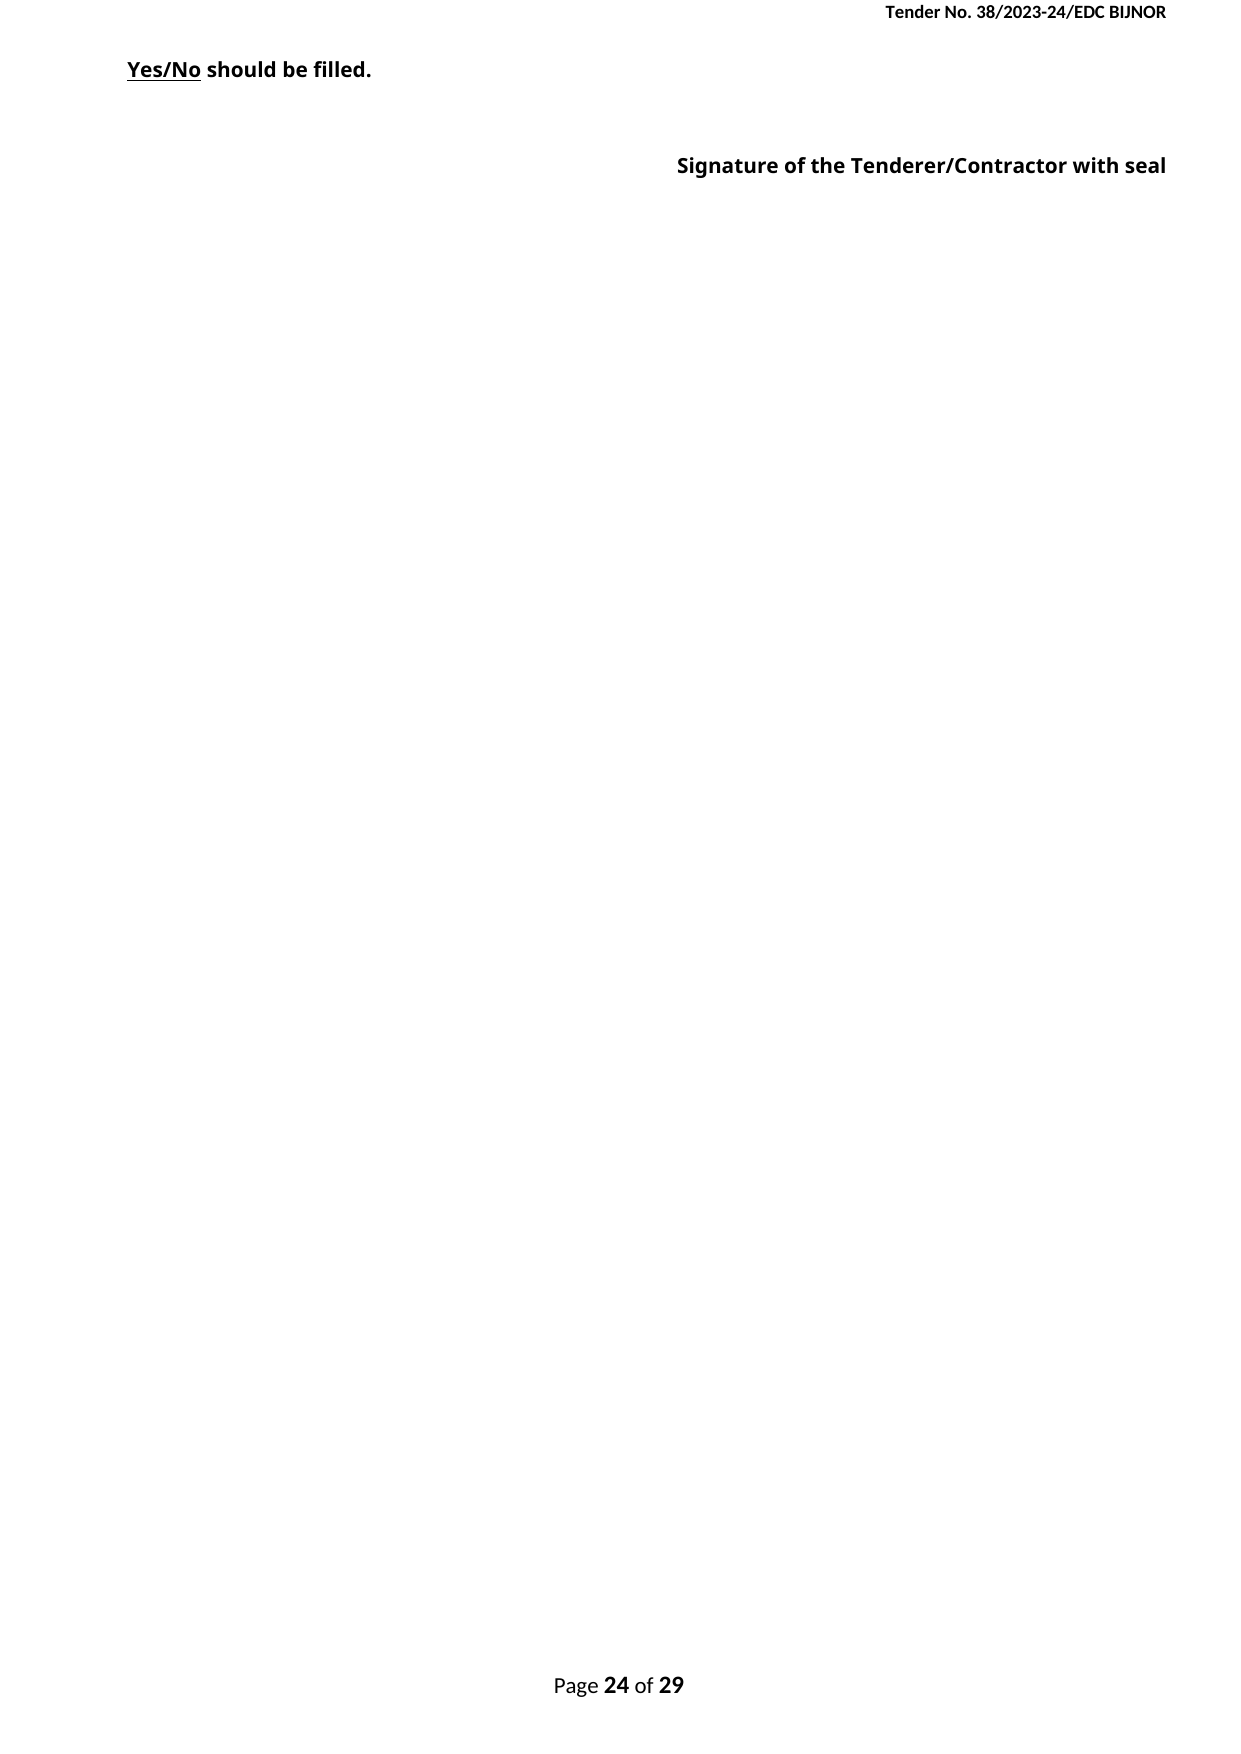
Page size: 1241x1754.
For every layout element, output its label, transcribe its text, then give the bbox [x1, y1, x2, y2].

text Signature of the Tenderer/Contractor with seal [71, 151, 1166, 179]
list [61, 56, 1186, 84]
